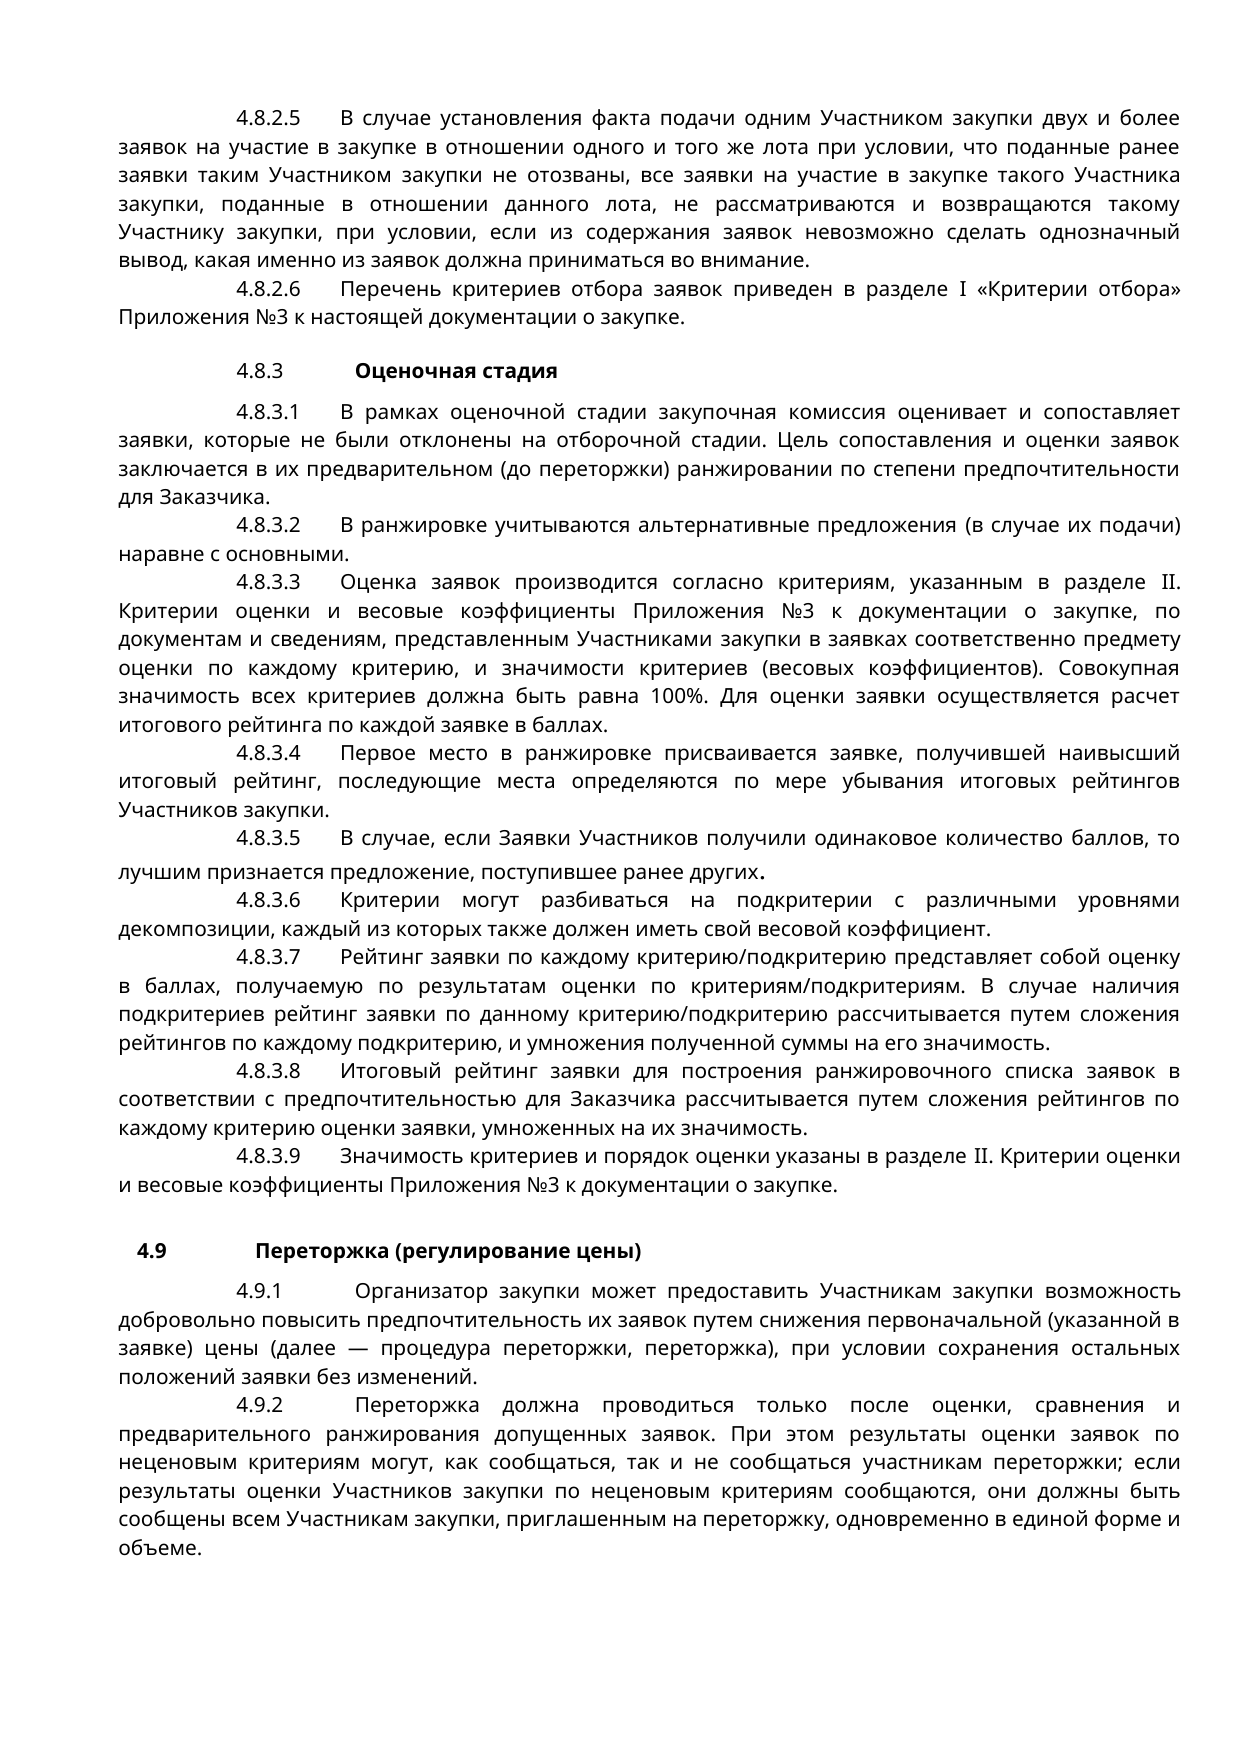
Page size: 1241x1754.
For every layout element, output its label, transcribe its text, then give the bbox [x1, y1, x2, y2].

text Значимость критериев и порядок оценки указаны в разделе II. Критерии оценки и весовые коэффициенты Приложения №3 к документации о закупке. [118, 1141, 1181, 1198]
text Организатор закупки может предоставить Участникам закупки возможность добровольно повысить предпочтительность их заявок путем снижения первоначальной (указанной в заявке) цены (далее — процедура переторжки, переторжка), при условии сохранения остальных положений заявки без изменений. [118, 1277, 1181, 1390]
text Первое место в ранжировке присваивается заявке, получившей наивысший итоговый рейтинг, последующие места определяются по мере убывания итоговых рейтингов Участников закупки. [118, 738, 1181, 823]
text Оценка заявок производится согласно критериям, указанным в разделе II. Критерии оценки и весовые коэффициенты Приложения №3 к документации о закупке, по документам и сведениям, представленным Участниками закупки в заявках соответственно предмету оценки по каждому критерию, и значимости критериев (весовых коэффициентов). Совокупная значимость всех критериев должна быть равна 100%. Для оценки заявки осуществляется расчет итогового рейтинга по каждой заявке в баллах. [118, 567, 1181, 738]
text В случае, если Заявки Участников получили одинаковое количество баллов, то лучшим признается предложение, поступившее ранее других. [118, 823, 1181, 885]
text Перечень критериев отбора заявок приведен в разделе I «Критерии отбора» Приложения №3 к настоящей документации о закупке. [118, 274, 1181, 331]
text Переторжка должна проводиться только после оценки, сравнения и предварительного ранжирования допущенных заявок. При этом результаты оценки заявок по неценовым критериям могут, как сообщаться, так и не сообщаться участникам переторжки; если результаты оценки Участников закупки по неценовым критериям сообщаются, они должны быть сообщены всем Участникам закупки, приглашенным на переторжку, одновременно в единой форме и объеме. [118, 1390, 1181, 1561]
text В случае установления факта подачи одним Участником закупки двух и более заявок на участие в закупке в отношении одного и того же лота при условии, что поданные ранее заявки таким Участником закупки не отозваны, все заявки на участие в закупке такого Участника закупки, поданные в отношении данного лота, не рассматриваются и возвращаются такому Участнику закупки, при условии, если из содержания заявок невозможно сделать однозначный вывод, какая именно из заявок должна приниматься во внимание. [118, 103, 1181, 274]
text Итоговый рейтинг заявки для построения ранжировочного списка заявок в соответствии с предпочтительностью для Заказчика рассчитывается путем сложения рейтингов по каждому критерию оценки заявки, умноженных на их значимость. [118, 1056, 1181, 1141]
text Критерии могут разбиваться на подкритерии с различными уровнями декомпозиции, каждый из которых также должен иметь свой весовой коэффициент. [118, 885, 1181, 942]
text В рамках оценочной стадии закупочная комиссия оценивает и сопоставляет заявки, которые не были отклонены на отборочной стадии. Цель сопоставления и оценки заявок заключается в их предварительном (до переторжки) ранжировании по степени предпочтительности для Заказчика. [118, 397, 1181, 511]
text В ранжировке учитываются альтернативные предложения (в случае их подачи) наравне с основными. [118, 511, 1181, 567]
text Оценочная стадия [236, 356, 1181, 384]
text Рейтинг заявки по каждому критерию/подкритерию представляет собой оценку в баллах, получаемую по результатам оценки по критериям/подкритериям. В случае наличия подкритериев рейтинг заявки по данному критерию/подкритерию рассчитывается путем сложения рейтингов по каждому подкритерию, и умножения полученной суммы на его значимость. [118, 942, 1181, 1056]
subtitle Переторжка (регулирование цены) [137, 1236, 1181, 1264]
